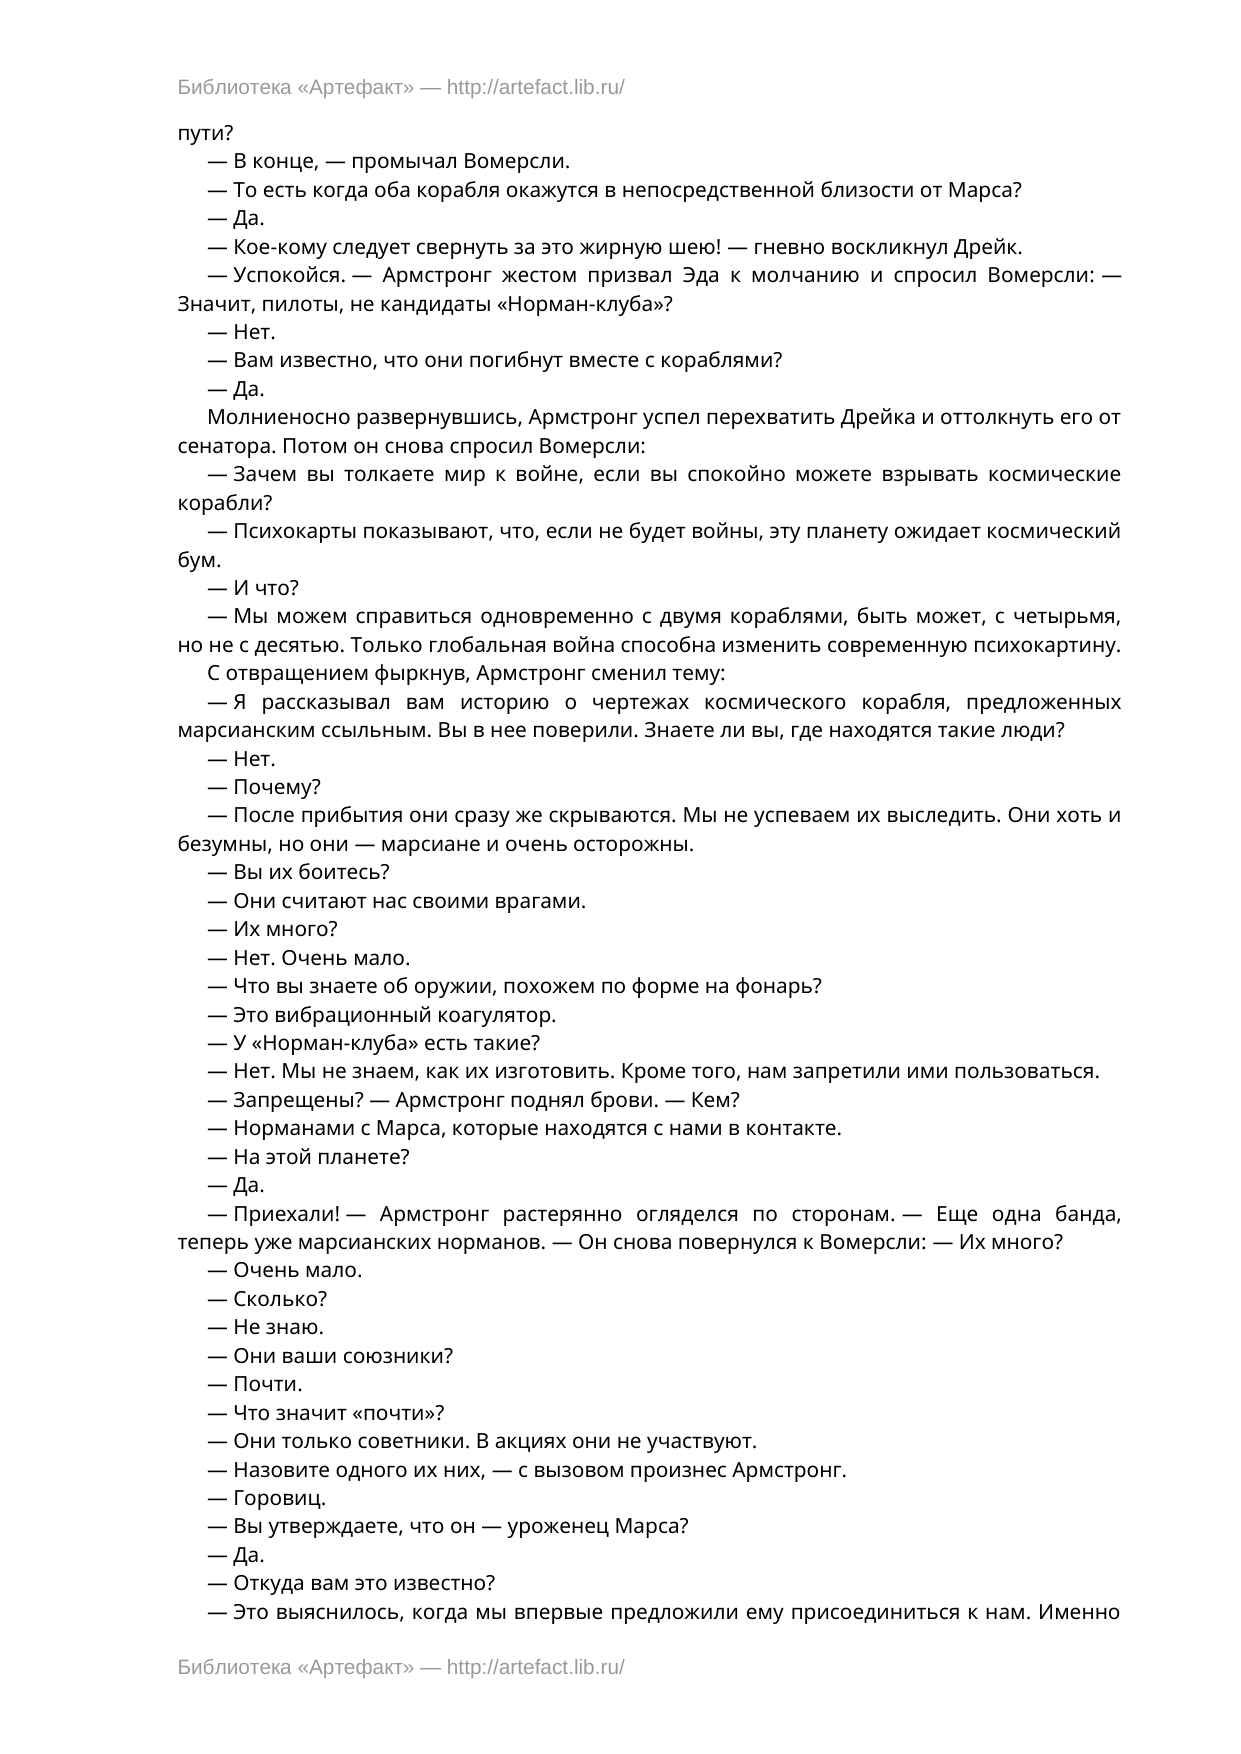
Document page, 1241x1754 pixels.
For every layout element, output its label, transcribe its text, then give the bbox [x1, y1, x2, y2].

text С отвращением фыркнув, Армстронг сменил тему: [177, 658, 1122, 687]
text — И что? [177, 573, 1122, 602]
text — Зачем вы толкаете мир к войне, если вы спокойно можете взрывать космические корабли? [177, 459, 1122, 516]
text — Нет. Очень мало. [177, 943, 1122, 971]
text — Вы утверждаете, что он — уроженец Марса? [177, 1512, 1122, 1540]
text — Почти. [177, 1369, 1122, 1398]
text — На этой планете? [177, 1142, 1122, 1170]
text — Горовиц. [177, 1483, 1122, 1512]
text — Да. [177, 1540, 1122, 1568]
text — Запрещены? — Армстронг поднял брови. — Кем? [177, 1085, 1122, 1113]
text — Да. [177, 1170, 1122, 1199]
text — Успокойся. — Армстронг жестом призвал Эда к молчанию и спросил Вомерсли: — Значит, пилоты, не кандидаты «Норман-клуба»? [177, 260, 1122, 317]
text — Их много? [177, 914, 1122, 943]
text — Норманами с Марса, которые находятся с нами в контакте. [177, 1113, 1122, 1142]
text — Да. [177, 203, 1122, 232]
text — Приехали! — Армстронг растерянно огляделся по сторонам. — Еще одна банда, теперь уже марсианских норманов. — Он снова повернулся к Вомерсли: — Их много? [177, 1199, 1122, 1256]
text — Что значит «почти»? [177, 1398, 1122, 1426]
text — Они только советники. В акциях они не участвуют. [177, 1426, 1122, 1455]
text — Не знаю. [177, 1312, 1122, 1341]
text — Они считают нас своими врагами. [177, 886, 1122, 914]
text — Да. [177, 374, 1122, 402]
text — Это вибрационный коагулятор. [177, 1000, 1122, 1028]
text — Очень мало. [177, 1256, 1122, 1284]
text — Сколько? [177, 1284, 1122, 1312]
text — Назовите одного их них, — с вызовом произнес Армстронг. [177, 1455, 1122, 1483]
text — Что вы знаете об оружии, похожем по форме на фонарь? [177, 971, 1122, 1000]
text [177, 1597, 1122, 1625]
text — То есть когда оба корабля окажутся в непосредственной близости от Марса? [177, 175, 1122, 203]
text — Нет. [177, 744, 1122, 772]
text — Вы их боитесь? [177, 857, 1122, 886]
text — Откуда вам это известно? [177, 1568, 1122, 1597]
text — У «Норман-клуба» есть такие? [177, 1028, 1122, 1057]
text — После прибытия они сразу же скрываются. Мы не успеваем их выследить. Они хоть и безумны, но они — марсиане и очень осторожны. [177, 801, 1122, 857]
text — Нет. Мы не знаем, как их изготовить. Кроме того, нам запретили ими пользоваться. [177, 1057, 1122, 1085]
text — Я рассказывал вам историю о чертежах космического корабля, предложенных марсианским ссыльным. Вы в нее поверили. Знаете ли вы, где находятся такие люди? [177, 687, 1122, 744]
text — Почему? [177, 772, 1122, 801]
text — Они ваши союзники? [177, 1341, 1122, 1369]
text — Нет. [177, 317, 1122, 346]
text — В конце, — промычал Вомерсли. [177, 147, 1122, 175]
text — Мы можем справиться одновременно с двумя кораблями, быть может, с четырьмя, но не с десятью. Только глобальная война способна изменить современную психокартину. [177, 602, 1122, 658]
text — Психокарты показывают, что, если не будет войны, эту планету ожидает космический бум. [177, 516, 1122, 573]
text — Вам известно, что они погибнут вместе с кораблями? [177, 346, 1122, 374]
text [177, 118, 1122, 147]
text — Кое-кому следует свернуть за это жирную шею! — гневно воскликнул Дрейк. [177, 232, 1122, 260]
text Молниеносно развернувшись, Армстронг успел перехватить Дрейка и оттолкнуть его от сенатора. Потом он снова спросил Вомерсли: [177, 402, 1122, 459]
